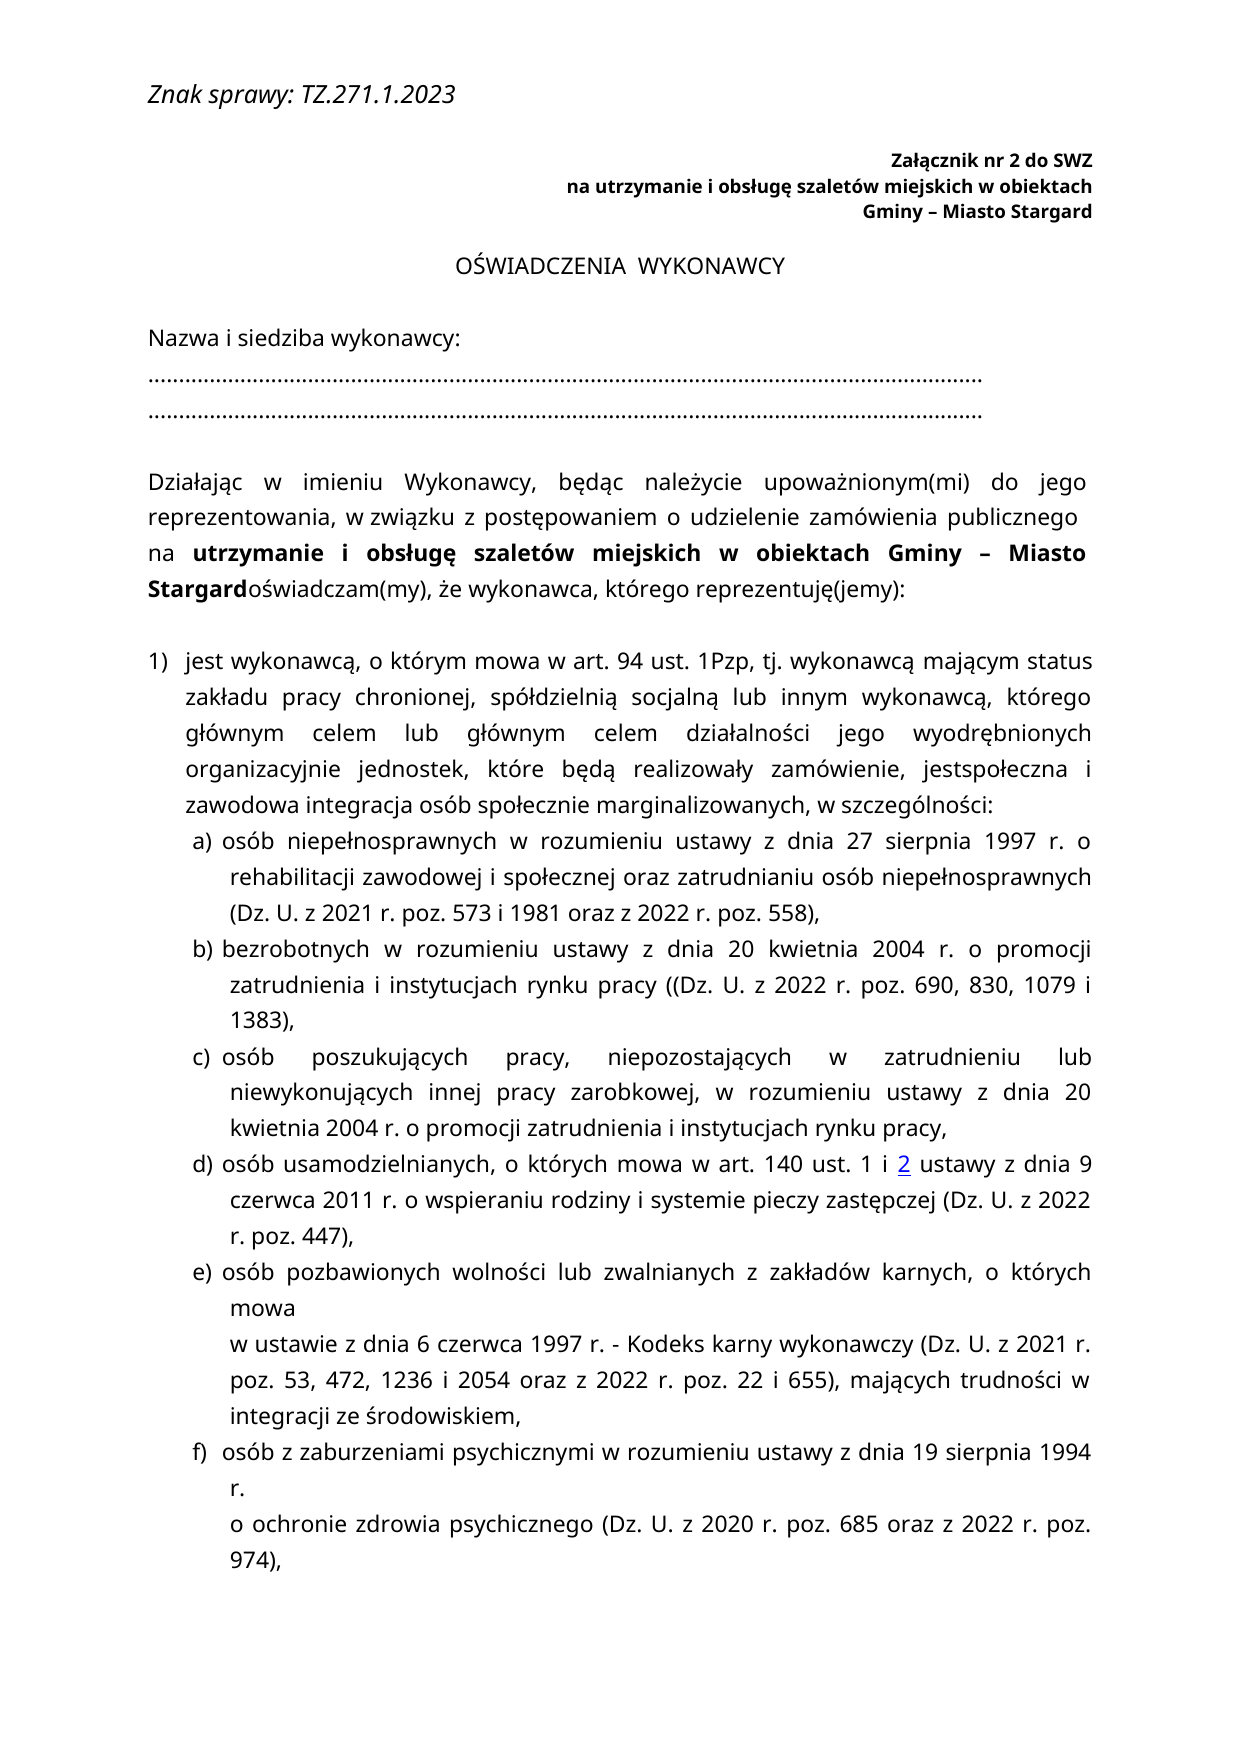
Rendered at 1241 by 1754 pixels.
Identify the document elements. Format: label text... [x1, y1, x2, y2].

text Działając w imieniu Wykonawcy, będąc należycie upoważnionym(mi) do jego reprezentowania, w związku z postępowaniem o udzielenie zamówienia publicznego na utrzymanie i obsługę szaletów miejskich w obiektach Gminy – Miasto Stargardoświadczam(my), że wykonawca, którego reprezentuję(jemy): [148, 465, 1088, 604]
list osób niepełnosprawnych w rozumieniu ustawy z dnia 27 sierpnia 1997 r. o rehabilitacji zawodowej i społecznej oraz zatrudnianiu osób niepełnosprawnych (Dz. U. z 2021 r. poz. 573 i 1981 oraz z 2022 r. poz. 558), [192, 825, 1092, 928]
text ........................................................................................................................................ [148, 358, 1092, 389]
text Nazwa i siedziba wykonawcy: [148, 322, 1092, 353]
list bezrobotnych w rozumieniu ustawy z dnia 20 kwietnia 2004 r. o promocji zatrudnienia i instytucjach rynku pracy ((Dz. U. z 2022 r. poz. 690, 830, 1079 i 1383), [192, 933, 1092, 1036]
text ........................................................................................................................................ [148, 393, 1092, 425]
list osób poszukujących pracy, niepozostających w zatrudnieniu lub niewykonujących innej pracy zarobkowej, w rozumieniu ustawy z dnia 20 kwietnia 2004 r. o promocji zatrudnienia i instytucjach rynku pracy, [192, 1040, 1092, 1143]
text Gminy – Miasto Stargard [148, 199, 1092, 224]
list osób pozbawionych wolności lub zwalnianych z zakładów karnych, o których mowa w ustawie z dnia 6 czerwca 1997 r. - Kodeks karny wykonawczy (Dz. U. z 2021 r. poz. 53, 472, 1236 i 2054 oraz z 2022 r. poz. 22 i 655), mających trudności w integracji ze środowiskiem, [192, 1256, 1092, 1431]
list osób usamodzielnianych, o których mowa w art. 140 ust. 1 i 2 ustawy z dnia 9 czerwca 2011 r. o wspieraniu rodziny i systemie pieczy zastępczej (Dz. U. z 2022 r. poz. 447), [192, 1148, 1092, 1251]
list osób z zaburzeniami psychicznymi w rozumieniu ustawy z dnia 19 sierpnia 1994 r. o ochronie zdrowia psychicznego (Dz. U. z 2020 r. poz. 685 oraz z 2022 r. poz. 974), [192, 1436, 1092, 1575]
text Załącznik nr 2 do SWZ na utrzymanie i obsługę szaletów miejskich w obiektach [148, 148, 1092, 199]
subtitle OŚWIADCZENIA WYKONAWCY [148, 250, 1092, 281]
list jest wykonawcą, o którym mowa w art. 94 ust. 1Pzp, tj. wykonawcą mającym status zakładu pracy chronionej, spółdzielnią socjalną lub innym wykonawcą, którego głównym celem lub głównym celem działalności jego wyodrębnionych organizacyjnie jednostek, które będą realizowały zamówienie, jestspołeczna i zawodowa integracja osób społecznie marginalizowanych, w szczególności: [148, 645, 1092, 820]
